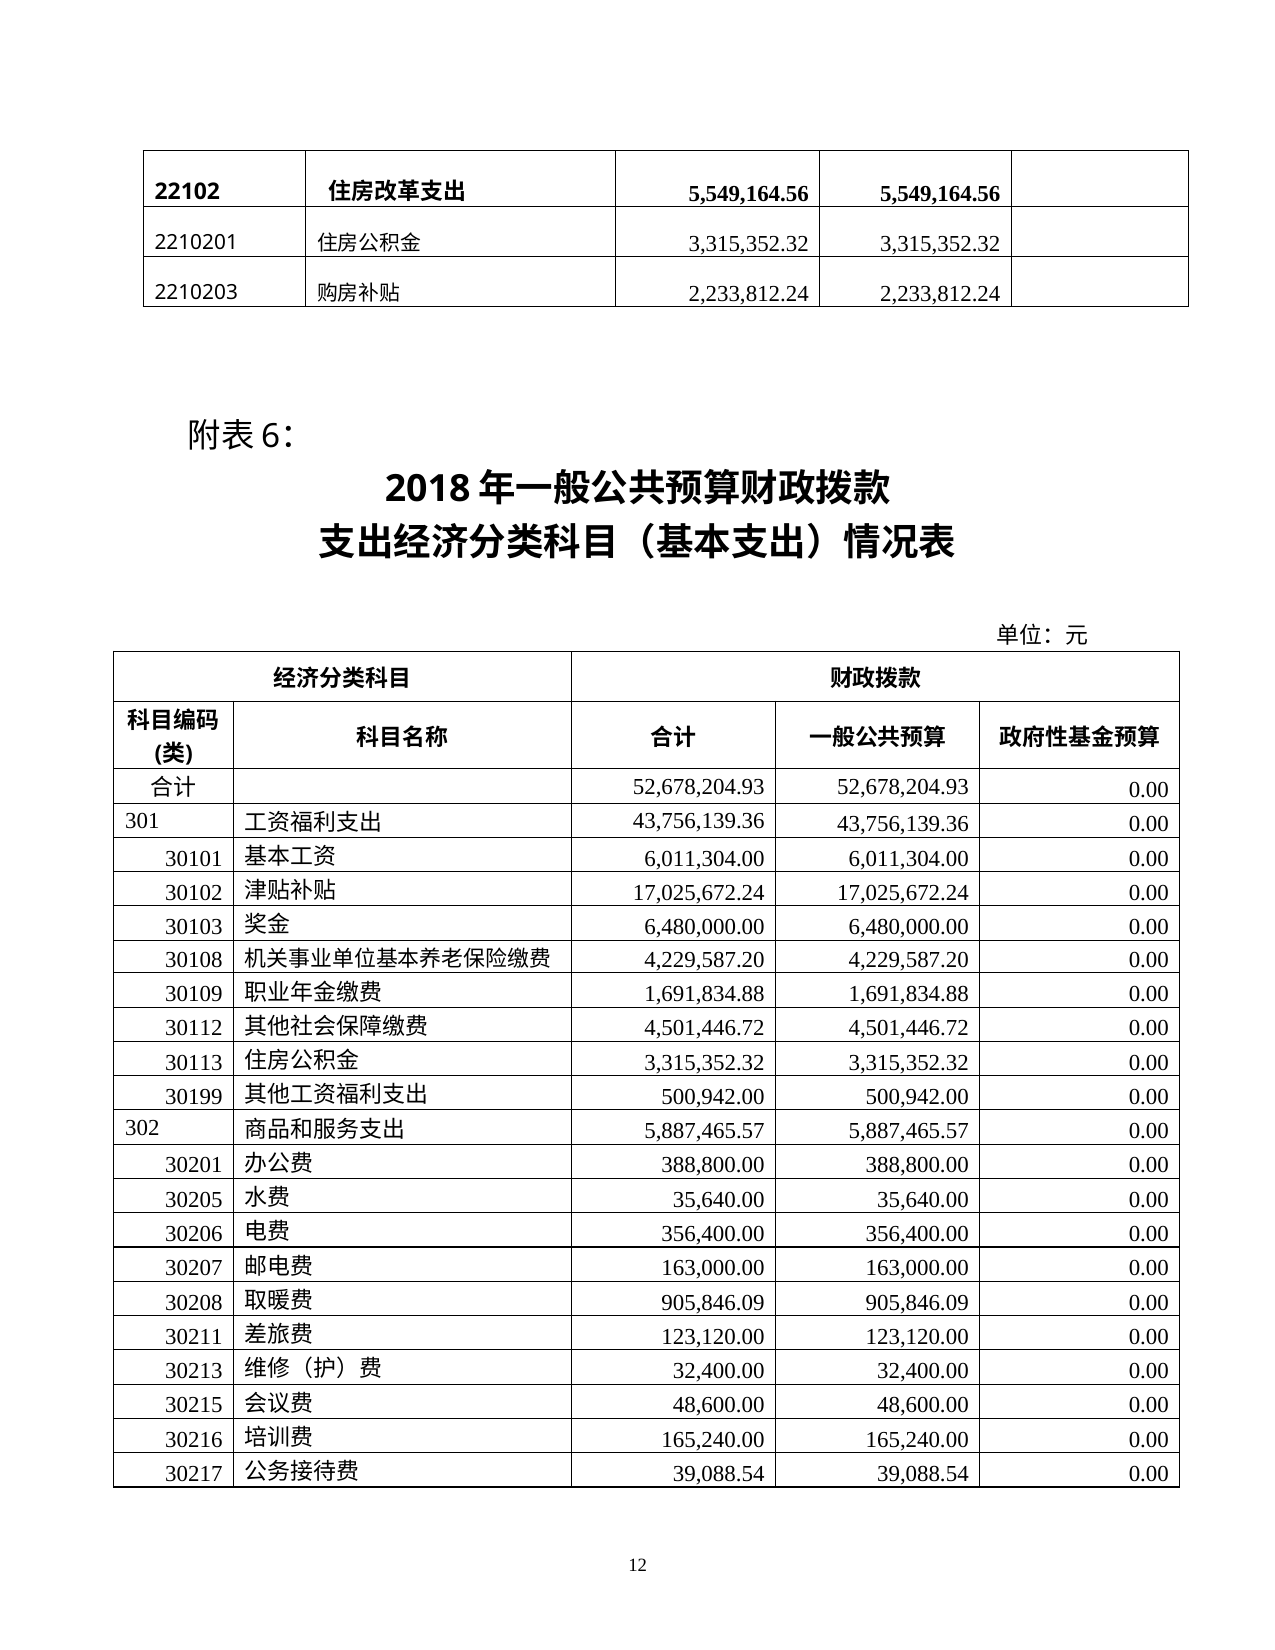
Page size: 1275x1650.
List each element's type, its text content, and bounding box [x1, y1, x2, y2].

table_cell 合计 [114, 769, 233, 802]
table_cell 邮电费 [234, 1248, 571, 1281]
table_cell 30217 [114, 1453, 233, 1486]
table_cell 30199 [114, 1076, 233, 1109]
table_cell 科目名称 [234, 702, 571, 768]
table_cell 30109 [114, 973, 233, 1007]
table_cell 合计 [572, 702, 775, 768]
table_cell 43,756,139.36 [572, 804, 775, 837]
table_cell 1,691,834.88 [776, 973, 979, 1007]
table_cell 住房改革支出 [306, 151, 615, 206]
table_cell 163,000.00 [572, 1248, 775, 1281]
table_cell 0.00 [980, 906, 1179, 939]
table_cell 500,942.00 [572, 1076, 775, 1109]
table_cell 购房补贴 [306, 257, 615, 306]
table_cell 123,120.00 [572, 1316, 775, 1349]
table_cell 17,025,672.24 [572, 872, 775, 905]
table_cell 2210203 [144, 257, 305, 306]
table_cell 取暖费 [234, 1282, 571, 1315]
table_cell 30213 [114, 1350, 233, 1383]
table_cell 其他工资福利支出 [234, 1076, 571, 1109]
table_cell 39,088.54 [572, 1453, 775, 1486]
table_cell 0.00 [980, 973, 1179, 1007]
table_cell 政府性基金预算 [980, 702, 1179, 768]
table_cell 52,678,204.93 [572, 769, 775, 802]
table_cell 388,800.00 [776, 1145, 979, 1178]
table_cell [1012, 257, 1188, 306]
table_cell 0.00 [980, 872, 1179, 905]
table_cell [1012, 207, 1188, 256]
table_cell 0.00 [980, 1042, 1179, 1075]
table_cell 30112 [114, 1008, 233, 1041]
text 附表6： [187, 409, 1087, 457]
table_cell 0.00 [980, 1145, 1179, 1178]
table_cell 356,400.00 [572, 1213, 775, 1246]
table_cell 住房公积金 [306, 207, 615, 256]
table_cell 4,501,446.72 [572, 1008, 775, 1041]
table_cell 30216 [114, 1419, 233, 1452]
table_cell 22102 [144, 151, 305, 206]
table_cell 奖金 [234, 906, 571, 939]
table_cell 差旅费 [234, 1316, 571, 1349]
table_cell 4,501,446.72 [776, 1008, 979, 1041]
table_cell 4,229,587.20 [776, 941, 979, 972]
table_cell 0.00 [980, 769, 1179, 802]
table_cell 电费 [234, 1213, 571, 1246]
table_cell 5,887,465.57 [572, 1110, 775, 1144]
table_cell 35,640.00 [776, 1179, 979, 1212]
table_cell 5,549,164.56 [616, 151, 819, 206]
table_cell 30113 [114, 1042, 233, 1075]
table_cell 职业年金缴费 [234, 973, 571, 1007]
table_cell 905,846.09 [776, 1282, 979, 1315]
table_cell 0.00 [980, 1282, 1179, 1315]
table_cell 0.00 [980, 804, 1179, 837]
table_header 财政拨款 [572, 652, 1179, 701]
table_cell 住房公积金 [234, 1042, 571, 1075]
table_cell 165,240.00 [776, 1419, 979, 1452]
table_cell 0.00 [980, 1248, 1179, 1281]
table_cell 0.00 [980, 941, 1179, 972]
table_cell 43,756,139.36 [776, 804, 979, 837]
table_cell 32,400.00 [572, 1350, 775, 1383]
table_cell 一般公共预算 [776, 702, 979, 768]
table_cell 30201 [114, 1145, 233, 1178]
table_cell 6,480,000.00 [776, 906, 979, 939]
table_cell 123,120.00 [776, 1316, 979, 1349]
text 2018年一般公共预算财政拨款 [187, 457, 1087, 512]
table_cell 302 [114, 1110, 233, 1144]
table_cell 公务接待费 [234, 1453, 571, 1486]
table_cell 培训费 [234, 1419, 571, 1452]
table_cell 其他社会保障缴费 [234, 1008, 571, 1041]
table_cell 津贴补贴 [234, 872, 571, 905]
table_cell 0.00 [980, 838, 1179, 871]
table_cell 0.00 [980, 1350, 1179, 1383]
table_cell 办公费 [234, 1145, 571, 1178]
table_cell 0.00 [980, 1419, 1179, 1452]
table_cell 0.00 [980, 1008, 1179, 1041]
table_cell 30103 [114, 906, 233, 939]
table_cell 32,400.00 [776, 1350, 979, 1383]
table_cell 48,600.00 [572, 1385, 775, 1418]
table_cell 3,315,352.32 [820, 207, 1011, 256]
table_cell 基本工资 [234, 838, 571, 871]
table_cell 39,088.54 [776, 1453, 979, 1486]
table_cell 163,000.00 [776, 1248, 979, 1281]
table_cell 4,229,587.20 [572, 941, 775, 972]
table_cell 388,800.00 [572, 1145, 775, 1178]
table_cell 30206 [114, 1213, 233, 1246]
table_cell [234, 769, 571, 802]
table_cell 3,315,352.32 [572, 1042, 775, 1075]
table_cell 356,400.00 [776, 1213, 979, 1246]
table_cell 0.00 [980, 1179, 1179, 1212]
table_cell 30215 [114, 1385, 233, 1418]
table_cell 工资福利支出 [234, 804, 571, 837]
table_cell 5,887,465.57 [776, 1110, 979, 1144]
table_cell 6,011,304.00 [572, 838, 775, 871]
table_cell 48,600.00 [776, 1385, 979, 1418]
table_cell 5,549,164.56 [820, 151, 1011, 206]
table_cell 2,233,812.24 [820, 257, 1011, 306]
table_cell 商品和服务支出 [234, 1110, 571, 1144]
text 单位：元 [187, 617, 1088, 651]
table_cell 0.00 [980, 1316, 1179, 1349]
table_cell 0.00 [980, 1385, 1179, 1418]
table_cell 30108 [114, 941, 233, 972]
table_header 经济分类科目 [114, 652, 571, 701]
table_cell 30102 [114, 872, 233, 905]
text 支出经济分类科目（基本支出）情况表 [187, 512, 1087, 566]
table_cell 0.00 [980, 1213, 1179, 1246]
table_cell 3,315,352.32 [776, 1042, 979, 1075]
table_cell 3,315,352.32 [616, 207, 819, 256]
table_cell 30208 [114, 1282, 233, 1315]
table_cell 35,640.00 [572, 1179, 775, 1212]
table_cell 0.00 [980, 1076, 1179, 1109]
table_cell 905,846.09 [572, 1282, 775, 1315]
table_cell 水费 [234, 1179, 571, 1212]
table_cell 2210201 [144, 207, 305, 256]
table_cell 165,240.00 [572, 1419, 775, 1452]
table_cell 30101 [114, 838, 233, 871]
table_cell 30205 [114, 1179, 233, 1212]
table_cell 6,011,304.00 [776, 838, 979, 871]
table_cell 机关事业单位基本养老保险缴费 [234, 941, 571, 972]
table_cell 2,233,812.24 [616, 257, 819, 306]
table_cell 维修（护）费 [234, 1350, 571, 1383]
table_cell 1,691,834.88 [572, 973, 775, 1007]
table_cell 6,480,000.00 [572, 906, 775, 939]
table_cell 会议费 [234, 1385, 571, 1418]
table_cell 30211 [114, 1316, 233, 1349]
table_cell 科目编码(类) [114, 702, 233, 768]
table_cell 17,025,672.24 [776, 872, 979, 905]
table_cell 301 [114, 804, 233, 837]
table_cell 30207 [114, 1248, 233, 1281]
table_cell 0.00 [980, 1453, 1179, 1486]
table_cell 0.00 [980, 1110, 1179, 1144]
table_cell 500,942.00 [776, 1076, 979, 1109]
table_cell [1012, 151, 1188, 206]
table_cell 52,678,204.93 [776, 769, 979, 802]
